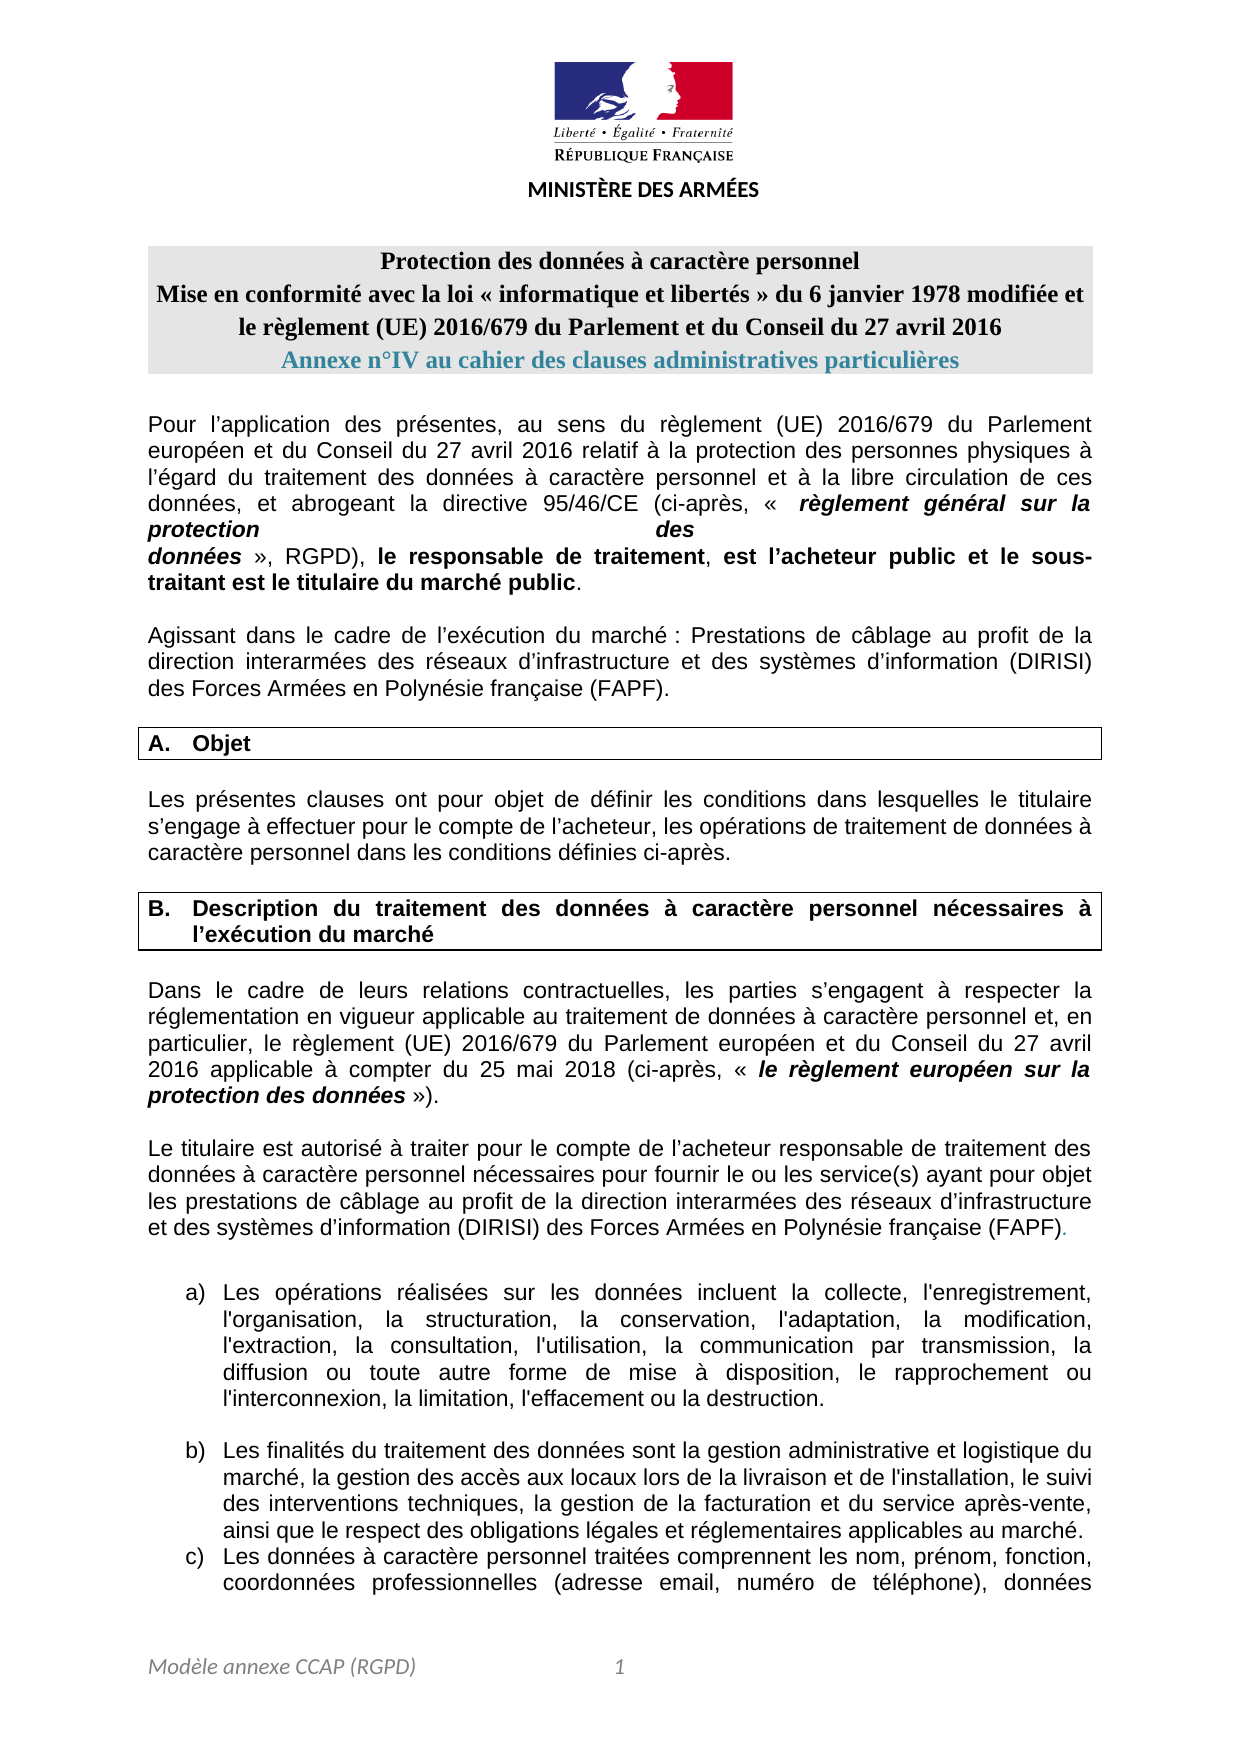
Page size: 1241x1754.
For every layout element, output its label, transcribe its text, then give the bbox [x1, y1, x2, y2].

picture [553, 62, 733, 163]
text Protection des données à caractère personnel [148, 246, 1093, 275]
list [185, 1543, 1093, 1596]
text Mise en conformité avec la loi « informatique et libertés » du 6 janvier 1978 modifiée et le règlement (UE) 2016/679 du Parlement et du Conseil du 27 avril 2016 [148, 279, 1093, 341]
text Pour l’application des présentes, au sens du règlement (UE) 2016/679 du Parlement européen et du Conseil du 27 avril 2016 relatif à la protection des personnes physiques à l’égard du traitement des données à caractère personnel et à la libre circulation de ces données, et abrogeant la directive 95/46/CE (ci-après, « règlement général sur la protection des données », RGPD), le responsable de traitement, est l’acheteur public et le sous-traitant est le titulaire du marché public. [148, 411, 1093, 596]
text Agissant dans le cadre de l’exécution du marché : Prestations de câblage au profit de la direction interarmées des réseaux d’infrastructure et des systèmes d’information (DIRISI) des Forces Armées en Polynésie française (FAPF). [148, 622, 1093, 701]
text Dans le cadre de leurs relations contractuelles, les parties s’engagent à respecter la réglementation en vigueur applicable au traitement de données à caractère personnel et, en particulier, le règlement (UE) 2016/679 du Parlement européen et du Conseil du 27 avril 2016 applicable à compter du 25 mai 2018 (ci-après, « le règlement européen sur la protection des données »). [148, 977, 1093, 1109]
list Description du traitement des données à caractère personnel nécessaires à l’exécution du marché [139, 893, 1101, 949]
list Les opérations réalisées sur les données incluent la collecte, l'enregistrement, l'organisation, la structuration, la conservation, l'adaptation, la modification, l'extraction, la consultation, l'utilisation, la communication par transmission, la diffusion ou toute autre forme de mise à disposition, le rapprochement ou l'interconnexion, la limitation, l'effacement ou la destruction. [185, 1279, 1093, 1411]
list Objet [139, 728, 1101, 759]
text Les présentes clauses ont pour objet de définir les conditions dans lesquelles le titulaire s’engage à effectuer pour le compte de l’acheteur, les opérations de traitement de données à caractère personnel dans les conditions définies ci-après. [148, 786, 1093, 865]
text Annexe n°IV au cahier des clauses administratives particulières [148, 345, 1093, 374]
list Les finalités du traitement des données sont la gestion administrative et logistique du marché, la gestion des accès aux locaux lors de la livraison et de l'installation, le suivi des interventions techniques, la gestion de la facturation et du service après-vente, ainsi que le respect des obligations légales et réglementaires applicables au marché. [185, 1437, 1093, 1543]
text Le titulaire est autorisé à traiter pour le compte de l’acheteur responsable de traitement des données à caractère personnel nécessaires pour fournir le ou les service(s) ayant pour objet les prestations de câblage au profit de la direction interarmées des réseaux d’infrastructure et des systèmes d’information (DIRISI) des Forces Armées en Polynésie française (FAPF). [148, 1135, 1093, 1241]
